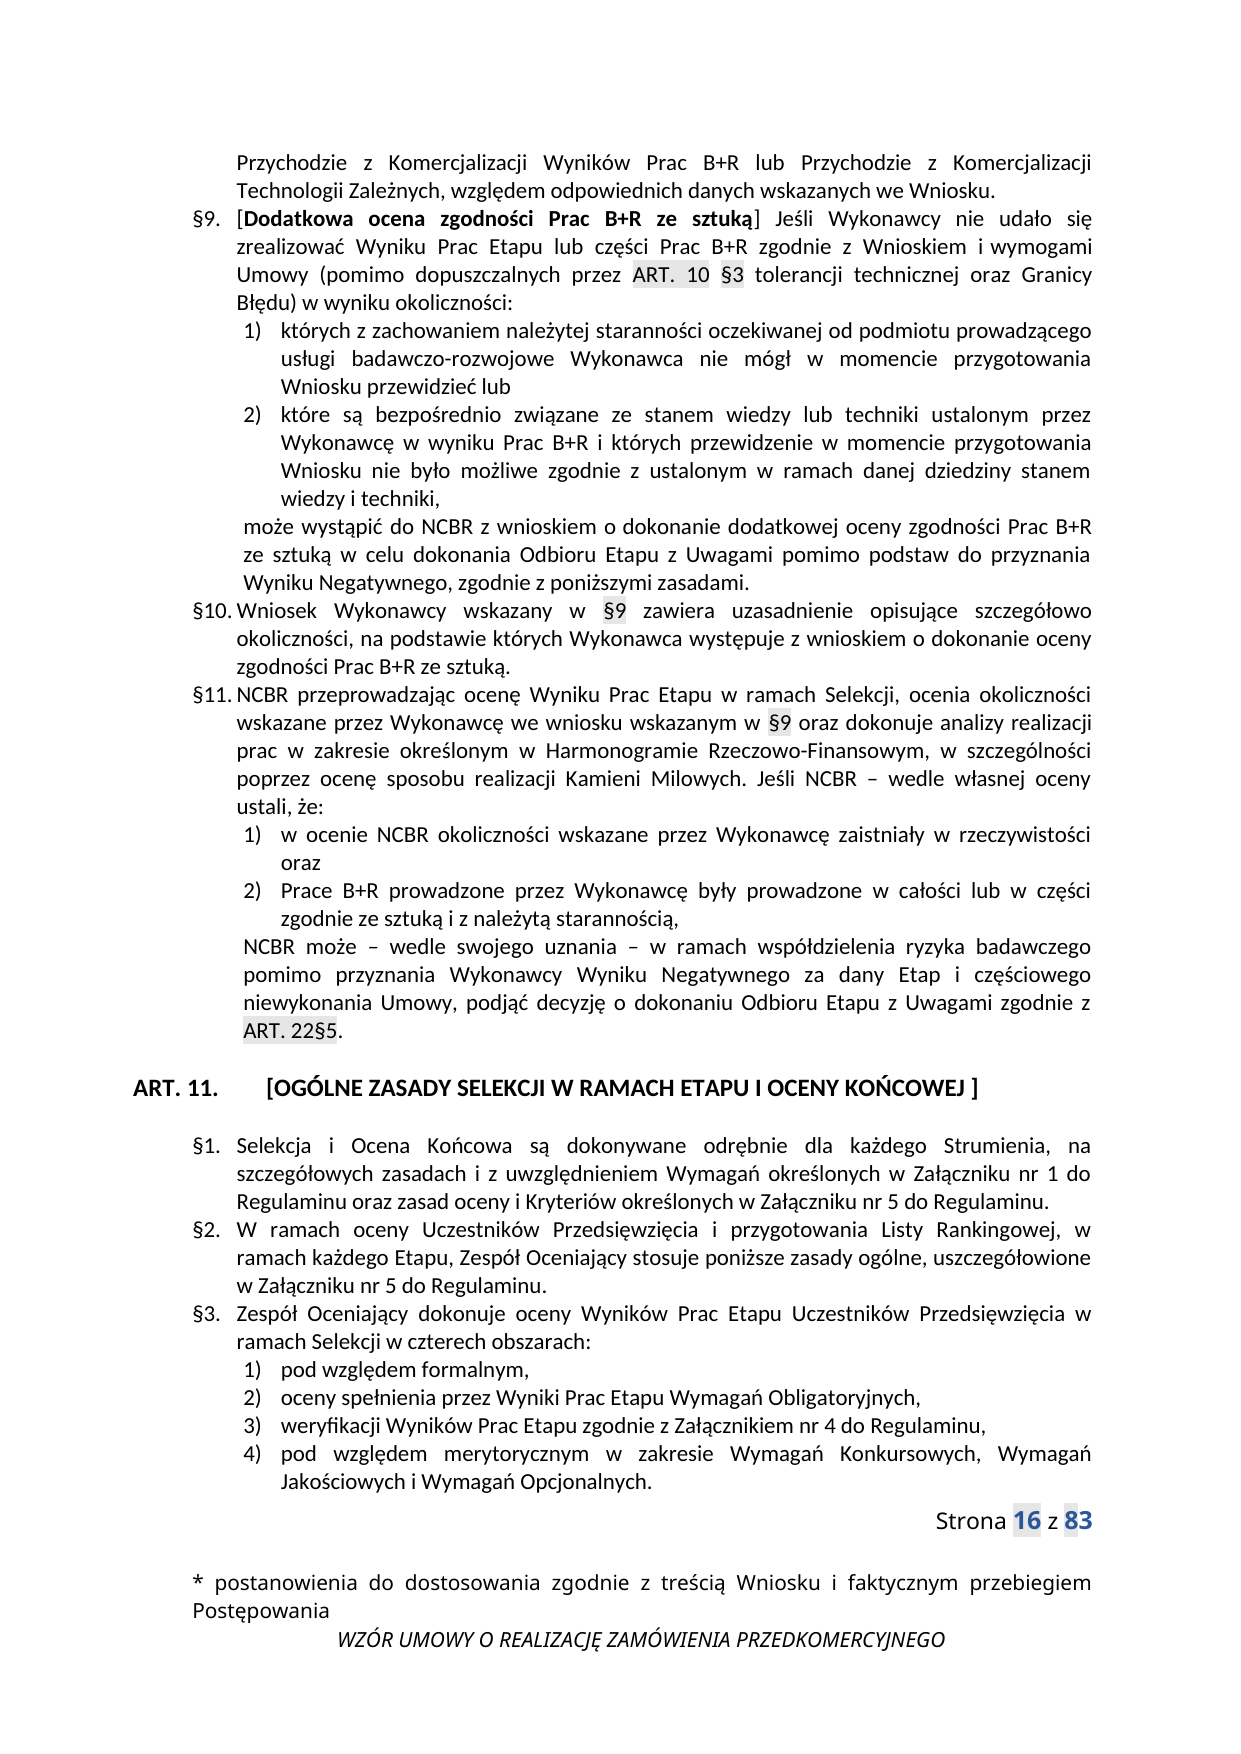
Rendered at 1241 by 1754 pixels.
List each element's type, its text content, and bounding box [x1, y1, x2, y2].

subtitle [OGÓLNE ZASADY SELEKCJI W RAMACH ETAPU I OCENY KOŃCOWEJ ] [133, 1072, 1093, 1103]
list Prace B+R prowadzone przez Wykonawcę były prowadzone w całości lub w części zgodnie ze sztuką i z należytą starannością, [243, 876, 1093, 932]
list które są bezpośrednio związane ze stanem wiedzy lub techniki ustalonym przez Wykonawcę w wyniku Prac B+R i których przewidzenie w momencie przygotowania Wniosku nie było możliwe zgodnie z ustalonym w ramach danej dziedziny stanem wiedzy i techniki, [243, 400, 1093, 512]
list oceny spełnienia przez Wyniki Prac Etapu Wymagań Obligatoryjnych, [243, 1383, 1093, 1411]
list Zespół Oceniający dokonuje oceny Wyników Prac Etapu Uczestników Przedsięwzięcia w ramach Selekcji w czterech obszarach: [192, 1299, 1093, 1355]
list NCBR przeprowadzając ocenę Wyniku Prac Etapu w ramach Selekcji, ocenia okoliczności wskazane przez Wykonawcę we wniosku wskazanym w §9 oraz dokonuje analizy realizacji prac w zakresie określonym w Harmonogramie Rzeczowo-Finansowym, w szczególności poprzez ocenę sposobu realizacji Kamieni Milowych. Jeśli NCBR – wedle własnej oceny ustali, że: [192, 680, 1093, 820]
list W ramach oceny Uczestników Przedsięwzięcia i przygotowania Listy Rankingowej, w ramach każdego Etapu, Zespół Oceniający stosuje poniższe zasady ogólne, uszczegółowione w Załączniku nr 5 do Regulaminu. [192, 1215, 1093, 1299]
list [Dodatkowa ocena zgodności Prac B+R ze sztuką] Jeśli Wykonawcy nie udało się zrealizować Wyniku Prac Etapu lub części Prac B+R zgodnie z Wnioskiem i wymogami Umowy (pomimo dopuszczalnych przez ART. 10 §3 tolerancji technicznej oraz Granicy Błędu) w wyniku okoliczności: [192, 204, 1093, 316]
list weryfikacji Wyników Prac Etapu zgodnie z Załącznikiem nr 4 do Regulaminu, [243, 1411, 1093, 1439]
list pod względem formalnym, [243, 1355, 1093, 1383]
list pod względem merytorycznym w zakresie Wymagań Konkursowych, Wymagań Jakościowych i Wymagań Opcjonalnych. [243, 1439, 1093, 1495]
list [192, 148, 1093, 204]
text NCBR może – wedle swojego uznania – w ramach współdzielenia ryzyka badawczego pomimo przyznania Wykonawcy Wyniku Negatywnego za dany Etap i częściowego niewykonania Umowy, podjąć decyzję o dokonaniu Odbioru Etapu z Uwagami zgodnie z ART. 22§5. [243, 932, 1093, 1044]
list Wniosek Wykonawcy wskazany w §9 zawiera uzasadnienie opisujące szczegółowo okoliczności, na podstawie których Wykonawca występuje z wnioskiem o dokonanie oceny zgodności Prac B+R ze sztuką. [192, 596, 1093, 680]
list których z zachowaniem należytej staranności oczekiwanej od podmiotu prowadzącego usługi badawczo-rozwojowe Wykonawca nie mógł w momencie przygotowania Wniosku przewidzieć lub [243, 316, 1093, 400]
list Selekcja i Ocena Końcowa są dokonywane odrębnie dla każdego Strumienia, na szczegółowych zasadach i z uwzględnieniem Wymagań określonych w Załączniku nr 1 do Regulaminu oraz zasad oceny i Kryteriów określonych w Załączniku nr 5 do Regulaminu. [192, 1131, 1093, 1215]
list w ocenie NCBR okoliczności wskazane przez Wykonawcę zaistniały w rzeczywistości oraz [243, 820, 1093, 876]
text może wystąpić do NCBR z wnioskiem o dokonanie dodatkowej oceny zgodności Prac B+R ze sztuką w celu dokonania Odbioru Etapu z Uwagami pomimo podstaw do przyznania Wyniku Negatywnego, zgodnie z poniższymi zasadami. [243, 512, 1093, 596]
